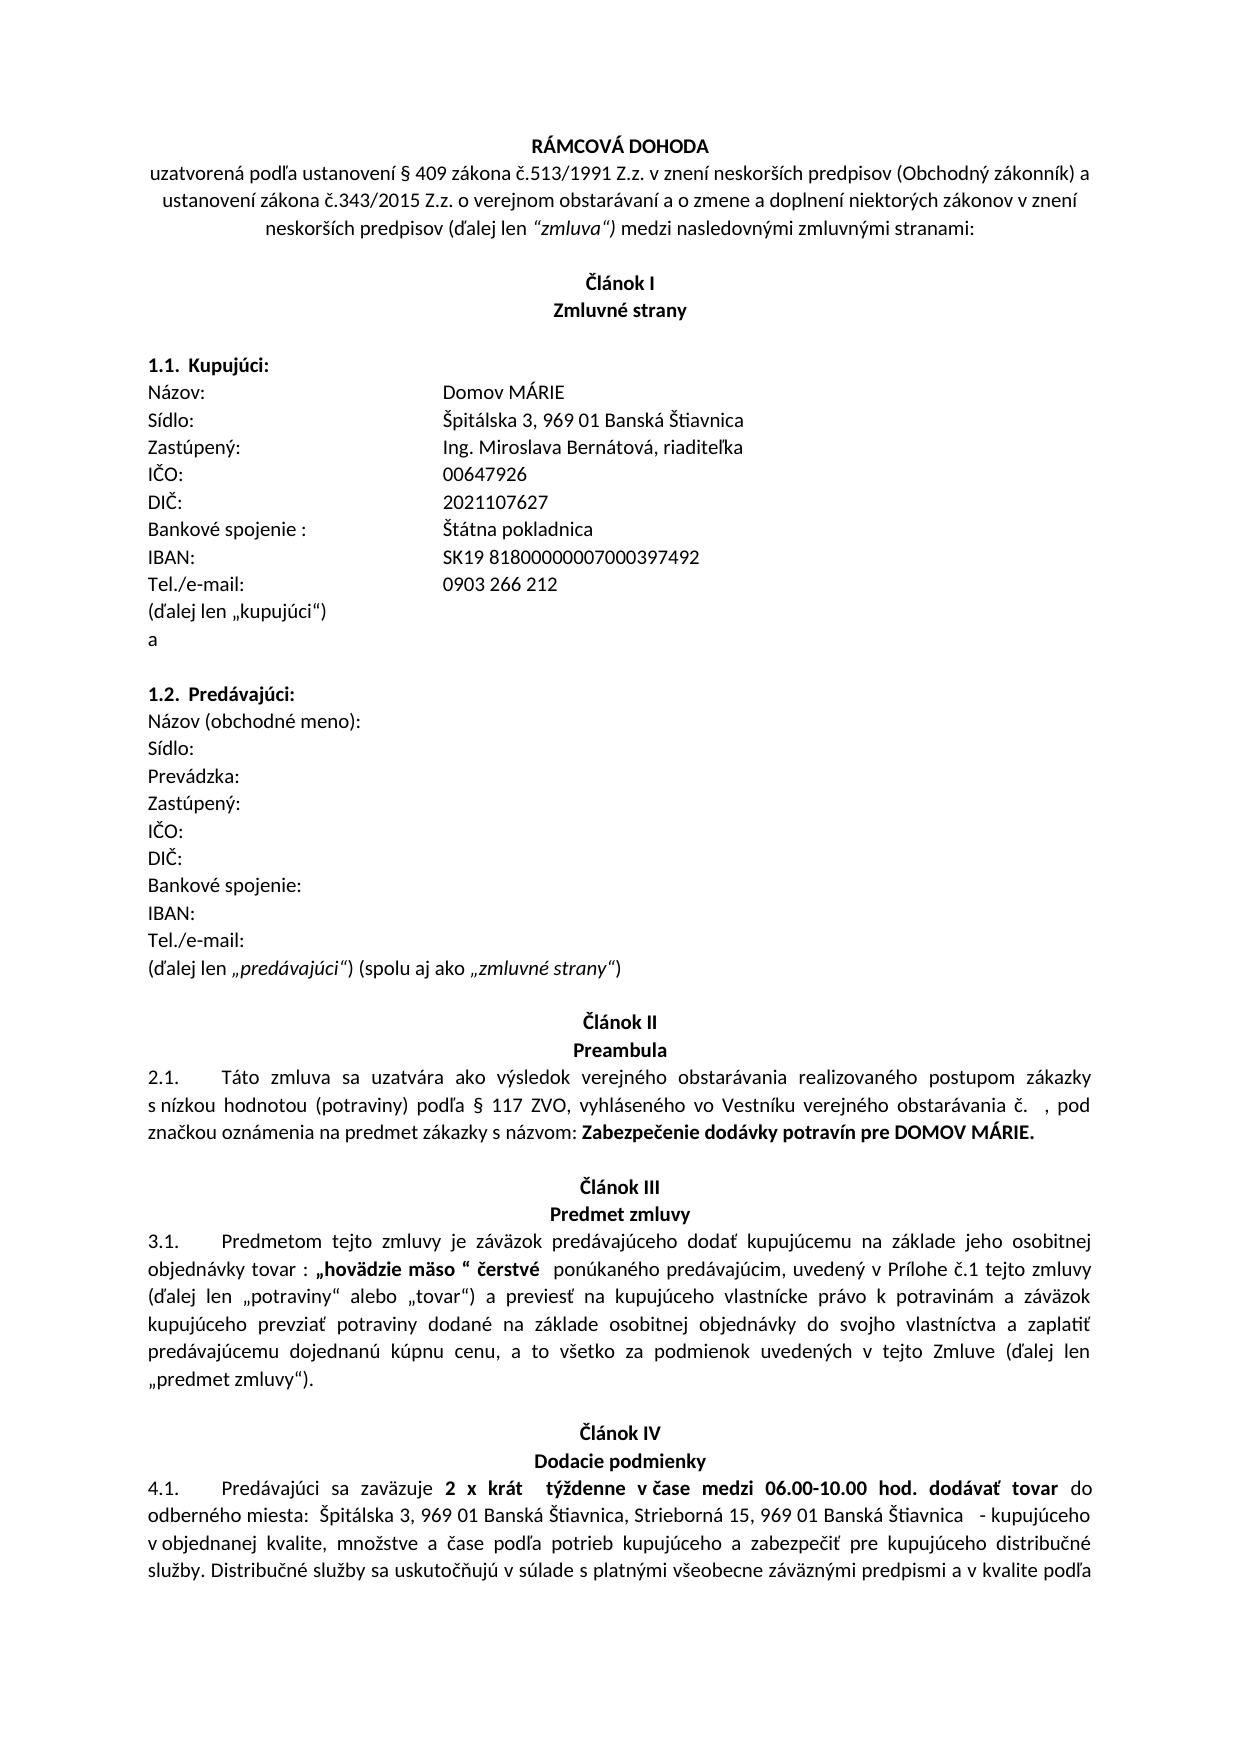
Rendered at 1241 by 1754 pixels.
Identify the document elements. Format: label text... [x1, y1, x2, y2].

text uzatvorená podľa ustanovení § 409 zákona č.513/1991 Z.z. v znení neskorších predpisov (Obchodný zákonník) a ustanovení zákona č.343/2015 Z.z. o verejnom obstarávaní a o zmene a doplnení niektorých zákonov v znení neskorších predpisov (ďalej len “zmluva“) medzi nasledovnými zmluvnými stranami: [148, 160, 1093, 241]
text (ďalej len „kupujúci“) [148, 599, 1093, 624]
list Dodacie podmienky [148, 1448, 1093, 1473]
text IBAN: SK19 81800000007000397492 [148, 544, 1093, 569]
list Predmetom tejto zmluvy je záväzok predávajúceho dodať kupujúcemu na základe jeho osobitnej objednávky tovar : „hovädzie mäso “ čerstvé ponúkaného predávajúcim, uvedený v Prílohe č.1 tejto zmluvy (ďalej len „potraviny“ alebo „tovar“) a previesť na kupujúceho vlastnícke právo k potravinám a záväzok kupujúceho prevziať potraviny dodané na základe osobitnej objednávky do svojho vlastníctva a zaplatiť predávajúcemu dojednanú kúpnu cenu, a to všetko za podmienok uvedených v tejto Zmluve (ďalej len „predmet zmluvy“). [148, 1229, 1093, 1391]
text IČO: [148, 818, 1093, 843]
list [148, 1475, 1093, 1583]
text Bankové spojenie: [148, 873, 1093, 898]
text Prevádzka: [148, 763, 1093, 788]
text Názov: Domov MÁRIE [148, 379, 1093, 405]
list Táto zmluva sa uzatvára ako výsledok verejného obstarávania realizovaného postupom zákazky s nízkou hodnotou (potraviny) podľa § 117 ZVO, vyhláseného vo Vestníku verejného obstarávania č. , pod značkou oznámenia na predmet zákazky s názvom: Zabezpečenie dodávky potravín pre DOMOV MÁRIE. [148, 1064, 1093, 1144]
text Preambula [148, 1037, 1093, 1062]
text Článok II [148, 1009, 1093, 1035]
text Zastúpený: Ing. Miroslava Bernátová, riaditeľka [148, 434, 1093, 460]
text Zmluvné strany [148, 297, 1093, 323]
text a [148, 626, 1093, 651]
list Kupujúci: [148, 352, 1093, 377]
text Sídlo: [148, 736, 1093, 761]
text Článok I [148, 270, 1093, 295]
list Predmet zmluvy [148, 1201, 1093, 1227]
text DIČ: [148, 845, 1093, 871]
list Článok IV [148, 1421, 1093, 1446]
list Článok III [148, 1174, 1093, 1199]
text IČO: 00647926 [148, 462, 1093, 487]
text Názov (obchodné meno): [148, 708, 1093, 734]
text (ďalej len „predávajúci“) (spolu aj ako „zmluvné strany“) [148, 955, 1093, 980]
text IBAN: [148, 900, 1093, 925]
text Tel./e-mail: [148, 927, 1093, 953]
list Predávajúci: [148, 681, 1093, 706]
text RÁMCOVÁ DOHODA [148, 133, 1093, 158]
text Sídlo: Špitálska 3, 969 01 Banská Štiavnica [148, 407, 1093, 432]
text Bankové spojenie : Štátna pokladnica [148, 516, 1093, 542]
text Zastúpený: [148, 790, 1093, 816]
text Tel./e-mail: 0903 266 212 [148, 571, 1093, 597]
text DIČ: 2021107627 [148, 489, 1093, 514]
